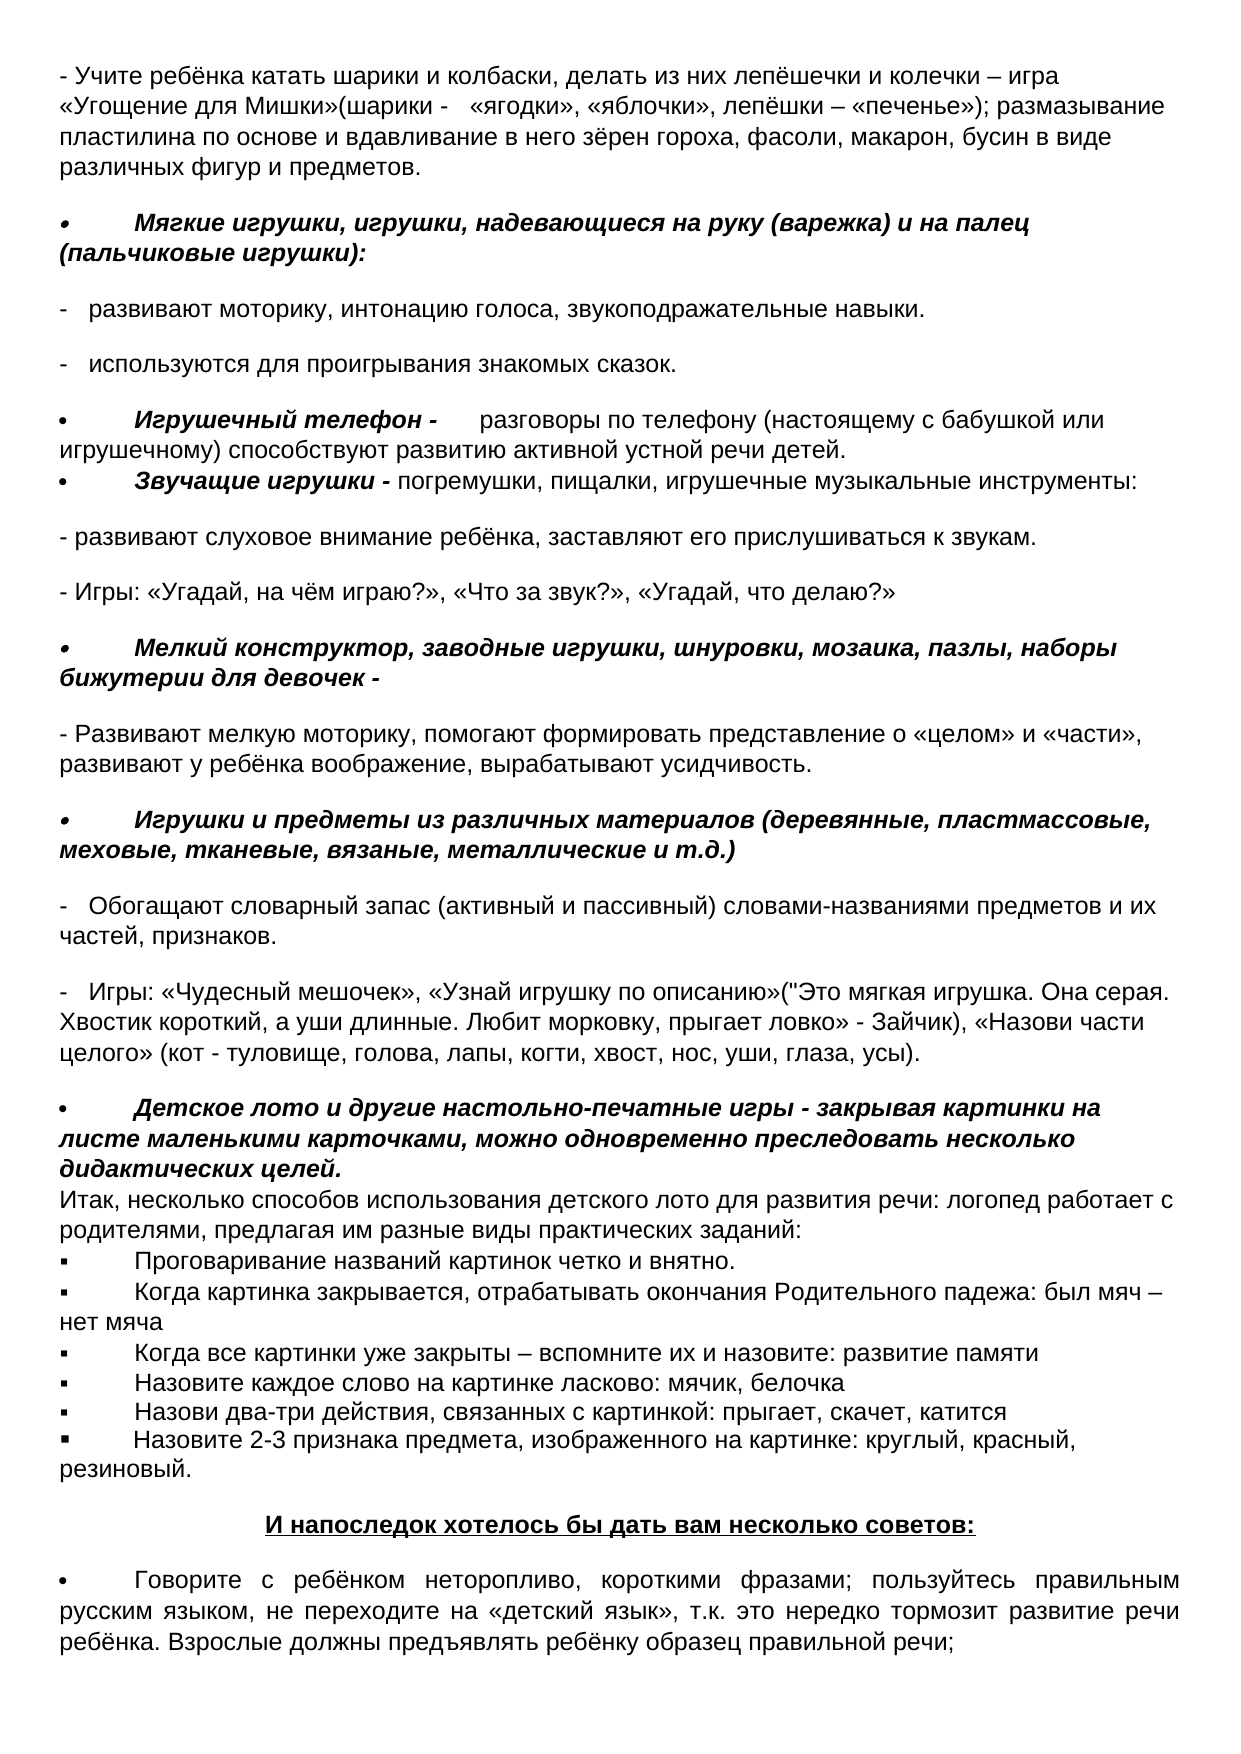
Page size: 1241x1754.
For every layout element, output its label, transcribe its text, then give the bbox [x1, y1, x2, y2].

list Когда картинка закрывается, отрабатывать окончания Родительного падежа: был мяч – нет мяча [59, 1275, 1181, 1336]
list Игрушечный телефон - разговоры по телефону (настоящему с бабушкой или игрушечному) способствуют развитию активной устной речи детей. [59, 403, 1181, 464]
list Мелкий конструктор, заводные игрушки, шнуровки, мозаика, пазлы, наборы бижутерии для девочек - [59, 631, 1181, 692]
list Мягкие игрушки, игрушки, надевающиеся на руку (варежка) и на палец (пальчиковые игрушки): [59, 206, 1181, 267]
text - развивают слуховое внимание ребёнка, заставляют его прислушиваться к звукам. [59, 520, 1181, 550]
text - Развивают мелкую моторику, помогают формировать представление о «целом» и «части», развивают у ребёнка воображение, вырабатывают усидчивость. [59, 717, 1181, 778]
text - Игры: «Чудесный мешочек», «Узнай игрушку по описанию»("Это мягкая игрушка. Она серая. Хвостик короткий, а уши длинные. Любит морковку, прыгает ловко» - Зайчик), «Назови части целого» (кот - туловище, голова, лапы, когти, хвост, нос, уши, глаза, усы). [59, 975, 1181, 1067]
list Проговаривание названий картинок четко и внятно. [59, 1244, 1181, 1275]
list Игрушки и предметы из различных материалов (деревянные, пластмассовые, меховые, тканевые, вязаные, металлические и т.д.) [59, 803, 1181, 864]
text - используются для проигрывания знакомых сказок. [59, 348, 1181, 378]
list Звучащие игрушки - погремушки, пищалки, игрушечные музыкальные инструменты: [59, 464, 1181, 495]
list Назовите 2-3 признака предмета, изображенного на картинке: круглый, красный, резиновый. [59, 1426, 1181, 1483]
text - Игры: «Угадай, на чём играю?», «Что за звук?», «Угадай, что делаю?» [59, 575, 1181, 606]
text - развивают моторику, интонацию голоса, звукоподражательные навыки. [59, 292, 1181, 323]
text - Обогащают словарный запас (активный и пассивный) словами-названиями предметов и их частей, признаков. [59, 889, 1181, 950]
list Говорите с ребёнком неторопливо, короткими фразами; пользуйтесь правильным русским языком, не переходите на «детский язык», т.к. это нередко тормозит развитие речи ребёнка. Взрослые должны предъявлять ребёнку образец правильной речи; [59, 1564, 1181, 1655]
list Назовите каждое слово на картинке ласково: мячик, белочка [59, 1366, 1181, 1397]
list Когда все картинки уже закрыты – вспомните их и назовите: развитие памяти [59, 1336, 1181, 1366]
text И напоследок хотелось бы дать вам несколько советов: [59, 1508, 1181, 1539]
text Итак, несколько способов использования детского лото для развития речи: логопед работает с родителями, предлагая им разные виды практических заданий: [59, 1183, 1181, 1244]
text - Учите ребёнка катать шарики и колбаски, делать из них лепёшечки и колечки – игра «Угощение для Мишки»(шарики - «ягодки», «яблочки», лепёшки – «печенье»); размазывание пластилина по основе и вдавливание в него зёрен гороха, фасоли, макарон, бусин в виде различных фигур и предметов. [59, 59, 1181, 181]
list Детское лото и другие настольно-печатные игры - закрывая картинки на листе маленькими карточками, можно одновременно преследовать несколько дидактических целей. [59, 1092, 1181, 1183]
list Назови два-три действия, связанных с картинкой: прыгает, скачет, катится [59, 1397, 1181, 1426]
